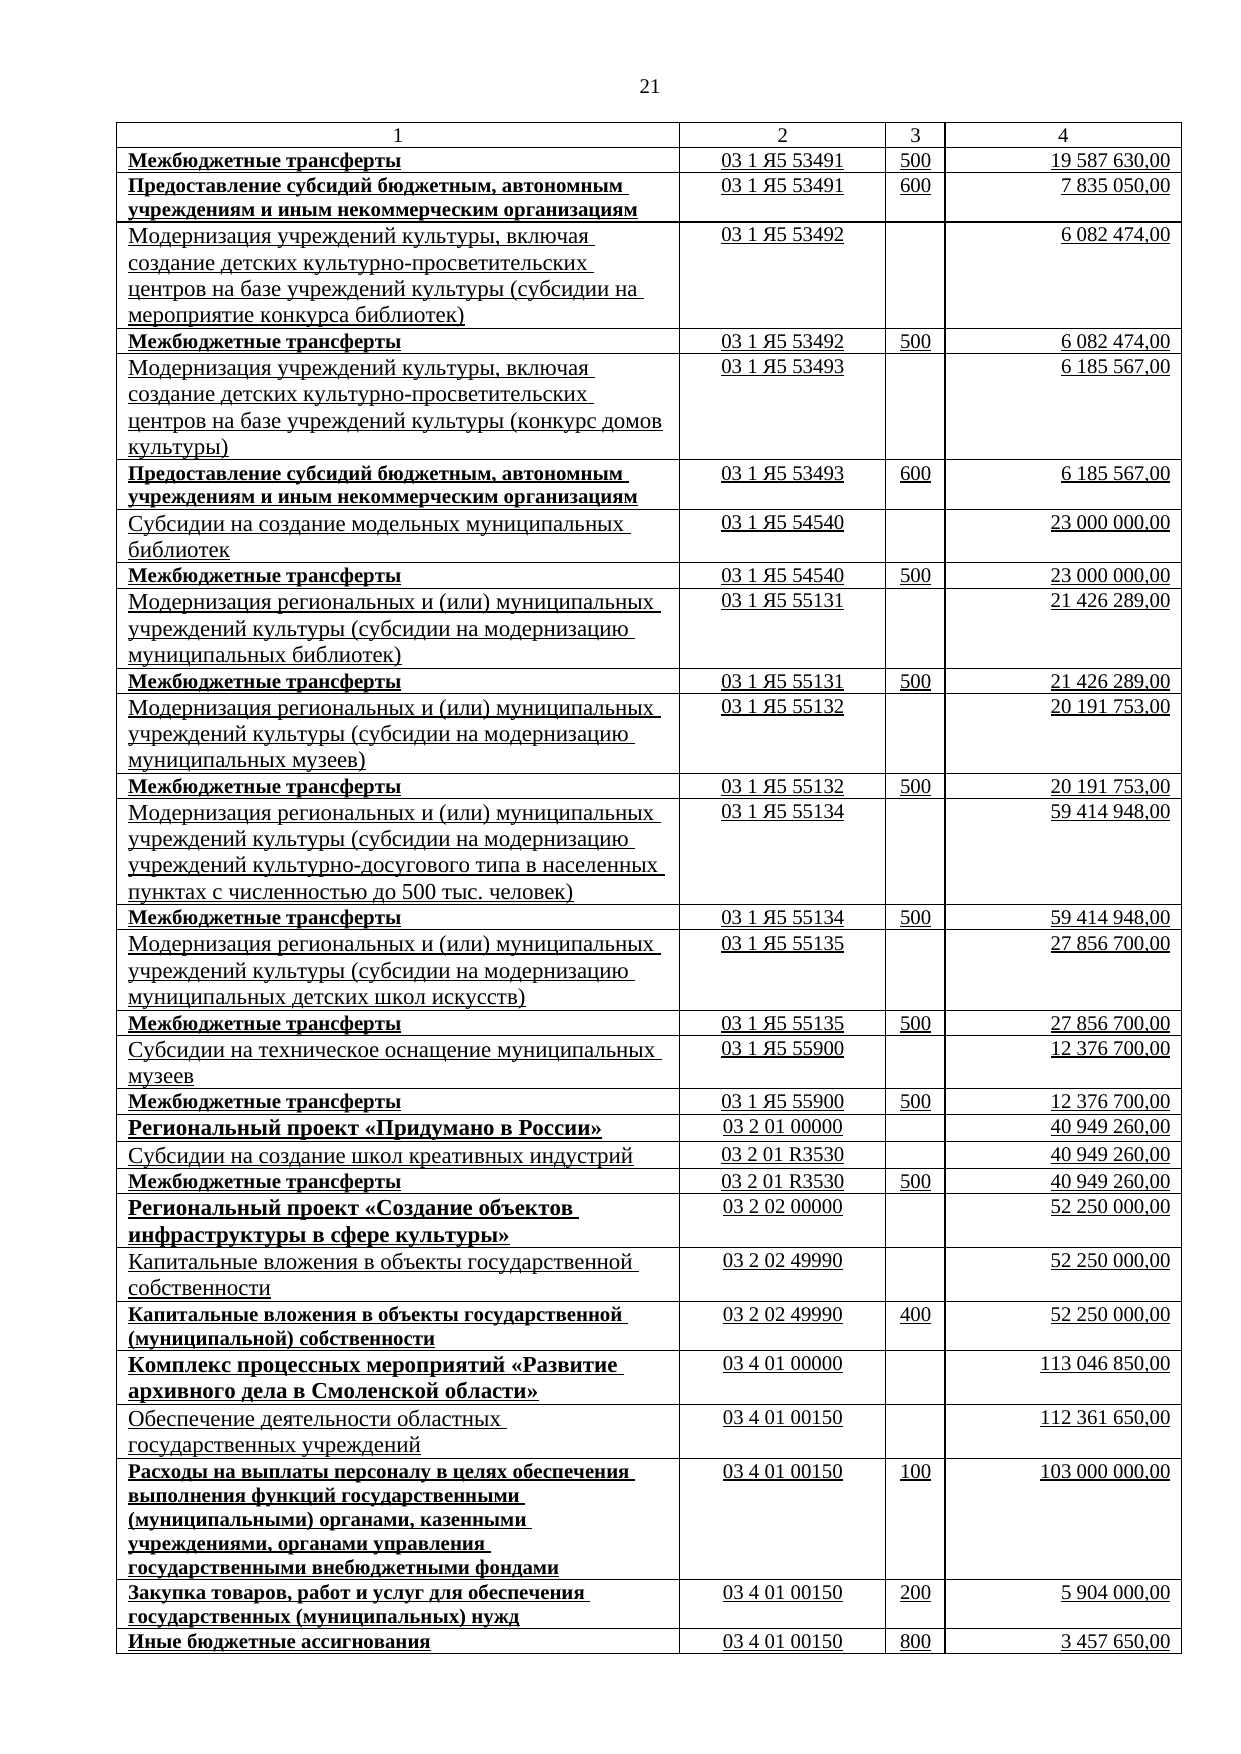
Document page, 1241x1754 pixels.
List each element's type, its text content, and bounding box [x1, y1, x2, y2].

table_cell 6 185 567,00 [946, 354, 1181, 459]
table_cell 27 856 700,00 [946, 930, 1181, 1009]
table_cell Модернизация учреждений культуры, включая создание детских культурно-просветительских центров на базе учреждений культуры (конкурс домов культуры) [117, 354, 679, 459]
table_cell Региональный проект «Придумано в России» [117, 1115, 679, 1141]
table_header 1 [117, 123, 679, 147]
table_header 3 [886, 123, 944, 147]
table_cell 03 4 01 00150 [680, 1629, 885, 1653]
table_cell 500 [886, 669, 944, 693]
table_cell [886, 223, 944, 328]
table_cell [886, 1405, 944, 1457]
table_cell Субсидии на техническое оснащение муниципальных музеев [117, 1036, 679, 1088]
table_cell 20 191 753,00 [946, 694, 1181, 773]
table_cell 40 949 260,00 [946, 1115, 1181, 1141]
table_cell 27 856 700,00 [946, 1011, 1181, 1034]
table_cell 23 000 000,00 [946, 510, 1181, 562]
table_cell Субсидии на создание школ креативных индустрий [117, 1142, 679, 1168]
table_cell Межбюджетные трансферты [117, 669, 679, 693]
table_cell 03 4 01 00150 [680, 1405, 885, 1457]
table_cell 59 414 948,00 [946, 905, 1181, 929]
table_cell 03 4 01 00000 [680, 1351, 885, 1404]
table_cell [886, 694, 944, 773]
table_cell 03 1 Я5 55900 [680, 1036, 885, 1088]
table_cell 500 [886, 774, 944, 798]
table_cell 03 4 01 00150 [680, 1459, 885, 1579]
table_cell Модернизация региональных и (или) муниципальных учреждений культуры (субсидии на модернизацию муниципальных библиотек) [117, 589, 679, 667]
table_cell Межбюджетные трансферты [117, 1169, 679, 1193]
table_cell 6 082 474,00 [946, 223, 1181, 328]
table_cell 40 949 260,00 [946, 1142, 1181, 1168]
table_cell 6 082 474,00 [946, 329, 1181, 353]
table_cell 40 949 260,00 [946, 1169, 1181, 1193]
table_cell Межбюджетные трансферты [117, 148, 679, 172]
table_cell Капитальные вложения в объекты государственной собственности [117, 1248, 679, 1301]
table_cell 03 2 02 49990 [680, 1248, 885, 1301]
table_cell 03 1 Я5 55135 [680, 930, 885, 1009]
table_cell 600 [886, 173, 944, 221]
table_cell 112 361 650,00 [946, 1405, 1181, 1457]
table_cell Модернизация учреждений культуры, включая создание детских культурно-просветительских центров на базе учреждений культуры (субсидии на мероприятие конкурса библиотек) [117, 223, 679, 328]
table_cell Субсидии на создание модельных муниципальных библиотек [117, 510, 679, 562]
table_cell Иные бюджетные ассигнования [117, 1629, 679, 1653]
table_cell 3 457 650,00 [946, 1629, 1181, 1653]
table_cell 5 904 000,00 [946, 1580, 1181, 1628]
table_cell Региональный проект «Создание объектов инфраструктуры в сфере культуры» [117, 1194, 679, 1247]
table_cell 400 [886, 1302, 944, 1350]
table_cell 03 1 Я5 55134 [680, 905, 885, 929]
table_cell Обеспечение деятельности областных государственных учреждений [117, 1405, 679, 1457]
table_cell 500 [886, 1011, 944, 1034]
table_cell 03 1 Я5 54540 [680, 563, 885, 587]
table_cell Модернизация региональных и (или) муниципальных учреждений культуры (субсидии на модернизацию муниципальных музеев) [117, 694, 679, 773]
table_cell 03 2 01 00000 [680, 1115, 885, 1141]
table_cell [886, 1036, 944, 1088]
table_cell 03 1 Я5 53493 [680, 354, 885, 459]
table_cell 03 2 02 49990 [680, 1302, 885, 1350]
table_cell [886, 1115, 944, 1141]
table_cell 200 [886, 1580, 944, 1628]
table_cell 12 376 700,00 [946, 1036, 1181, 1088]
table_cell 03 1 Я5 53492 [680, 329, 885, 353]
table_cell 600 [886, 460, 944, 508]
table_cell 500 [886, 1169, 944, 1193]
table_cell Межбюджетные трансферты [117, 1011, 679, 1034]
table_cell Модернизация региональных и (или) муниципальных учреждений культуры (субсидии на модернизацию муниципальных детских школ искусств) [117, 930, 679, 1009]
table_cell 03 1 Я5 53491 [680, 148, 885, 172]
table_cell 03 1 Я5 55135 [680, 1011, 885, 1034]
table_header 4 [946, 123, 1181, 147]
table_cell 03 1 Я5 53493 [680, 460, 885, 508]
table_cell Комплекс процессных мероприятий «Развитие архивного дела в Смоленской области» [117, 1351, 679, 1404]
table_cell 03 1 Я5 55132 [680, 774, 885, 798]
table_cell [886, 354, 944, 459]
table_cell 103 000 000,00 [946, 1459, 1181, 1579]
table_cell Межбюджетные трансферты [117, 563, 679, 587]
table_cell 500 [886, 563, 944, 587]
table_cell 500 [886, 905, 944, 929]
table_cell Предоставление субсидий бюджетным, автономным учреждениям и иным некоммерческим организациям [117, 173, 679, 221]
table_cell 03 1 Я5 55132 [680, 694, 885, 773]
table_cell Межбюджетные трансферты [117, 329, 679, 353]
table_cell 21 426 289,00 [946, 589, 1181, 667]
table_cell 03 1 Я5 55131 [680, 669, 885, 693]
table_cell 03 2 02 00000 [680, 1194, 885, 1247]
table_cell 03 1 Я5 55131 [680, 589, 885, 667]
table_cell 12 376 700,00 [946, 1089, 1181, 1113]
table_cell 03 2 01 R3530 [680, 1169, 885, 1193]
table_cell Расходы на выплаты персоналу в целях обеспечения выполнения функций государственными (муниципальными) органами, казенными учреждениями, органами управления государственными внебюджетными фондами [117, 1459, 679, 1579]
table_header 2 [680, 123, 885, 147]
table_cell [117, 1580, 679, 1628]
table_cell [886, 1194, 944, 1247]
table_cell 52 250 000,00 [946, 1248, 1181, 1301]
table_cell Межбюджетные трансферты [117, 905, 679, 929]
table_cell Модернизация региональных и (или) муниципальных учреждений культуры (субсидии на модернизацию учреждений культурно-досугового типа в населенных пунктах с численностью до 500 тыс. человек) [117, 799, 679, 904]
table_cell [886, 1248, 944, 1301]
table_cell 7 835 050,00 [946, 173, 1181, 221]
table_cell 19 587 630,00 [946, 148, 1181, 172]
table_cell 03 2 01 R3530 [680, 1142, 885, 1168]
table_cell 6 185 567,00 [946, 460, 1181, 508]
table_cell [886, 930, 944, 1009]
table_cell 03 1 Я5 53491 [680, 173, 885, 221]
table_cell 500 [886, 148, 944, 172]
table_cell [886, 510, 944, 562]
table_cell Капитальные вложения в объекты государственной (муниципальной) собственности [117, 1302, 679, 1350]
table_cell 113 046 850,00 [946, 1351, 1181, 1404]
table_cell [886, 1351, 944, 1404]
table_cell 100 [886, 1459, 944, 1579]
table_cell 500 [886, 1089, 944, 1113]
table_cell 03 1 Я5 53492 [680, 223, 885, 328]
table_cell 52 250 000,00 [946, 1194, 1181, 1247]
table_cell 52 250 000,00 [946, 1302, 1181, 1350]
table_cell 21 426 289,00 [946, 669, 1181, 693]
table_cell 500 [886, 329, 944, 353]
table_cell Предоставление субсидий бюджетным, автономным учреждениям и иным некоммерческим организациям [117, 460, 679, 508]
table_cell [886, 799, 944, 904]
table_cell 03 4 01 00150 [680, 1580, 885, 1628]
table_cell 23 000 000,00 [946, 563, 1181, 587]
table_cell 20 191 753,00 [946, 774, 1181, 798]
table_cell 59 414 948,00 [946, 799, 1181, 904]
table_cell 03 1 Я5 54540 [680, 510, 885, 562]
table_cell Межбюджетные трансферты [117, 774, 679, 798]
table_cell [886, 589, 944, 667]
table_cell Межбюджетные трансферты [117, 1089, 679, 1113]
table_cell 03 1 Я5 55900 [680, 1089, 885, 1113]
table_cell [886, 1142, 944, 1168]
table_cell 03 1 Я5 55134 [680, 799, 885, 904]
table_cell 800 [886, 1629, 944, 1653]
